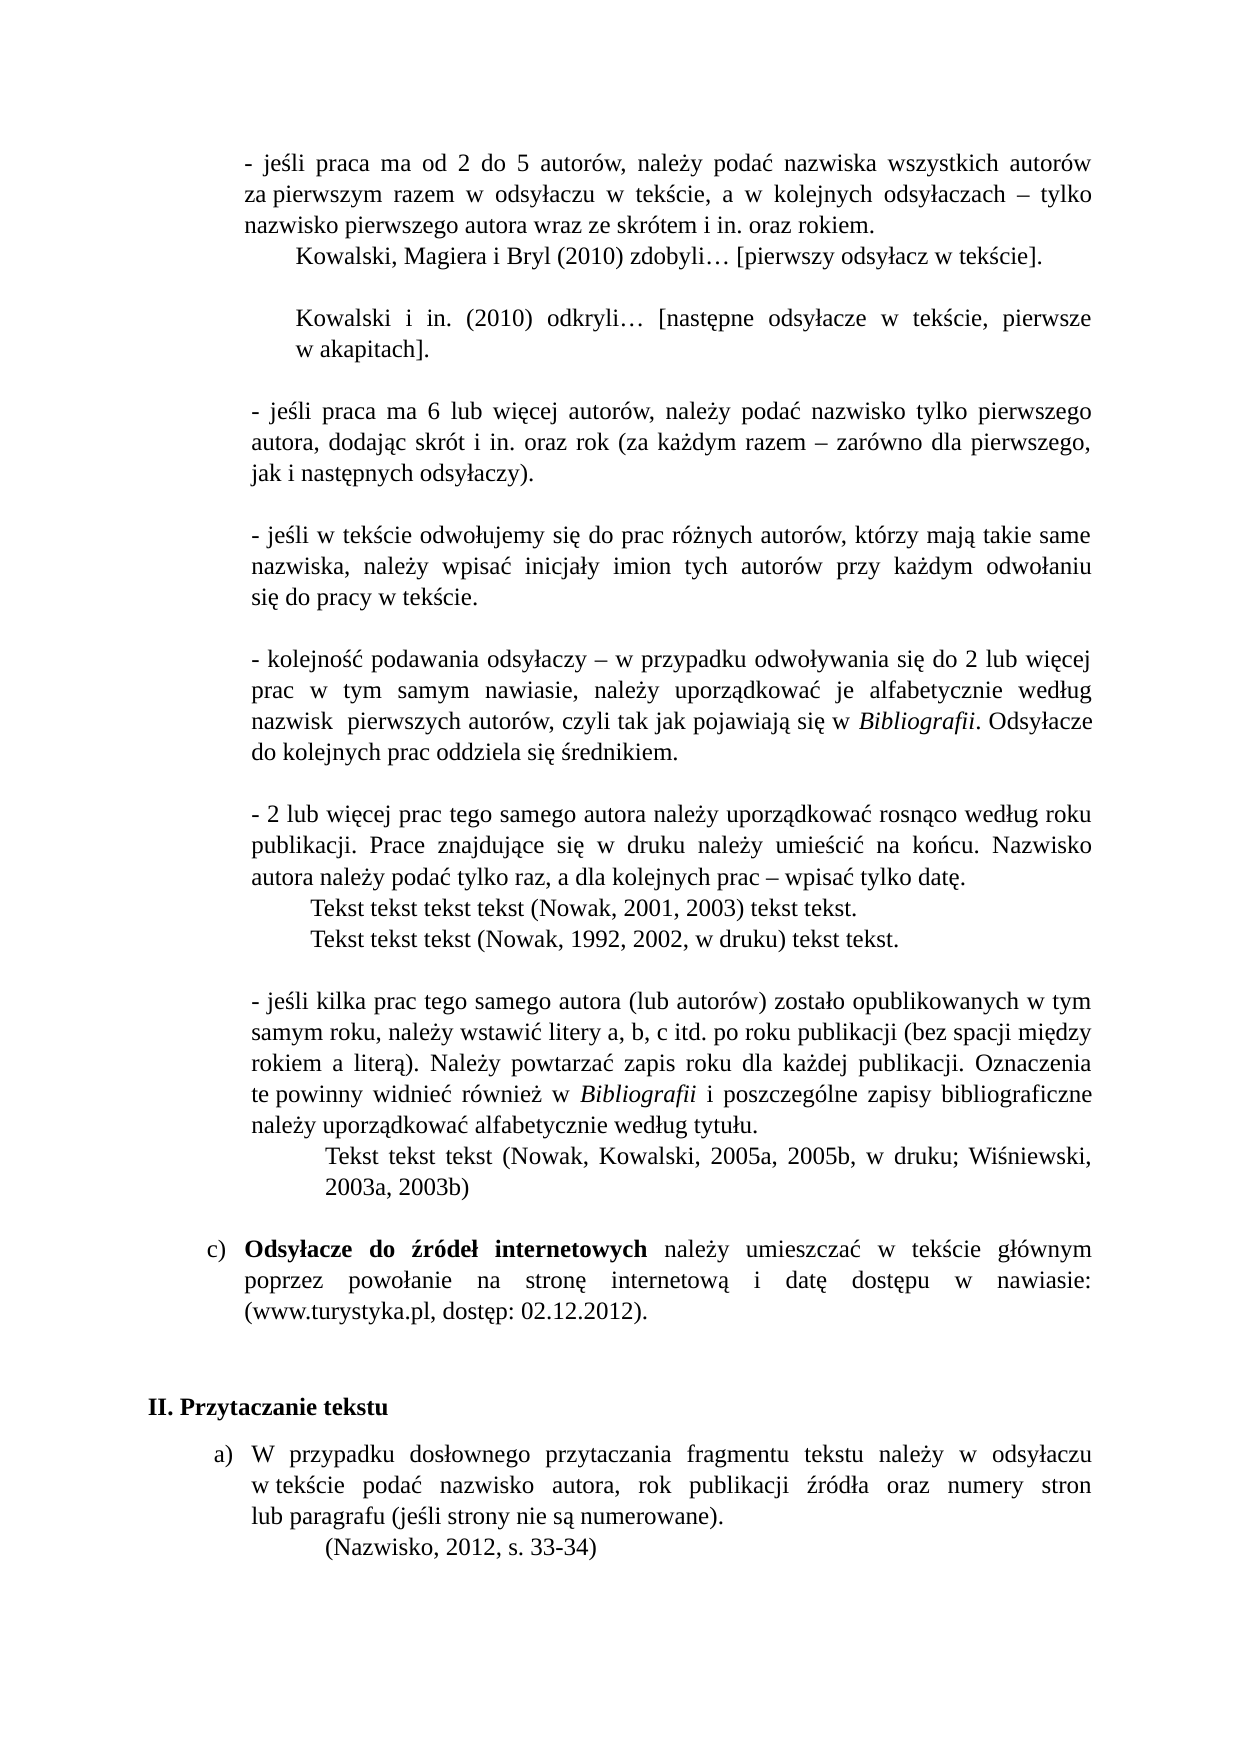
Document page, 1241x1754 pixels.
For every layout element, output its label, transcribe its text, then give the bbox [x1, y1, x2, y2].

list - jeśli praca ma od 2 do 5 autorów, należy podać nazwiska wszystkich autorów za pierwszym razem w odsyłaczu w tekście, a w kolejnych odsyłaczach – tylko nazwisko pierwszego autora wraz ze skrótem i in. oraz rokiem. [244, 148, 1093, 238]
list Kowalski i in. (2010) odkryli… [następne odsyłacze w tekście, pierwsze w akapitach]. [295, 303, 1093, 363]
list Tekst tekst tekst (Nowak, Kowalski, 2005a, 2005b, w druku; Wiśniewski, 2003a, 2003b) [325, 1141, 1093, 1201]
list - kolejność podawania odsyłaczy – w przypadku odwoływania się do 2 lub więcej prac w tym samym nawiasie, należy uporządkować je alfabetycznie według nazwisk pierwszych autorów, czyli tak jak pojawiają się w Bibliografii. Odsyłacze do kolejnych prac oddziela się średnikiem. [251, 644, 1093, 766]
list Tekst tekst tekst (Nowak, 1992, 2002, w druku) tekst tekst. [310, 924, 1093, 952]
list W przypadku dosłownego przytaczania fragmentu tekstu należy w odsyłaczu w tekście podać nazwisko autora, rok publikacji źródła oraz numery stron lub paragrafu (jeśli strony nie są numerowane). [213, 1439, 1093, 1530]
text II. Przytaczanie tekstu [148, 1392, 1093, 1420]
list Kowalski, Magiera i Bryl (2010) zdobyli… [pierwszy odsyłacz w tekście]. [295, 241, 1093, 269]
list (Nazwisko, 2012, s. 33-34) [325, 1532, 1093, 1561]
list - jeśli praca ma 6 lub więcej autorów, należy podać nazwisko tylko pierwszego autora, dodając skrót i in. oraz rok (za każdym razem – zarówno dla pierwszego, jak i następnych odsyłaczy). [251, 396, 1093, 487]
list - jeśli kilka prac tego samego autora (lub autorów) zostało opublikowanych w tym samym roku, należy wstawić litery a, b, c itd. po roku publikacji (bez spacji między rokiem a literą). Należy powtarzać zapis roku dla każdej publikacji. Oznaczenia te powinny widnieć również w Bibliografii i poszczególne zapisy bibliograficzne należy uporządkować alfabetycznie według tytułu. [251, 986, 1093, 1139]
list - jeśli w tekście odwołujemy się do prac różnych autorów, którzy mają takie same nazwiska, należy wpisać inicjały imion tych autorów przy każdym odwołaniu się do pracy w tekście. [251, 520, 1093, 611]
list - 2 lub więcej prac tego samego autora należy uporządkować rosnąco według roku publikacji. Prace znajdujące się w druku należy umieścić na końcu. Nazwisko autora należy podać tylko raz, a dla kolejnych prac – wpisać tylko datę. [251, 799, 1093, 890]
list Odsyłacze do źródeł internetowych należy umieszczać w tekście głównym poprzez powołanie na stronę internetową i datę dostępu w nawiasie: (www.turystyka.pl, dostęp: 02.12.2012). [207, 1234, 1093, 1325]
list Tekst tekst tekst tekst (Nowak, 2001, 2003) tekst tekst. [310, 893, 1093, 921]
